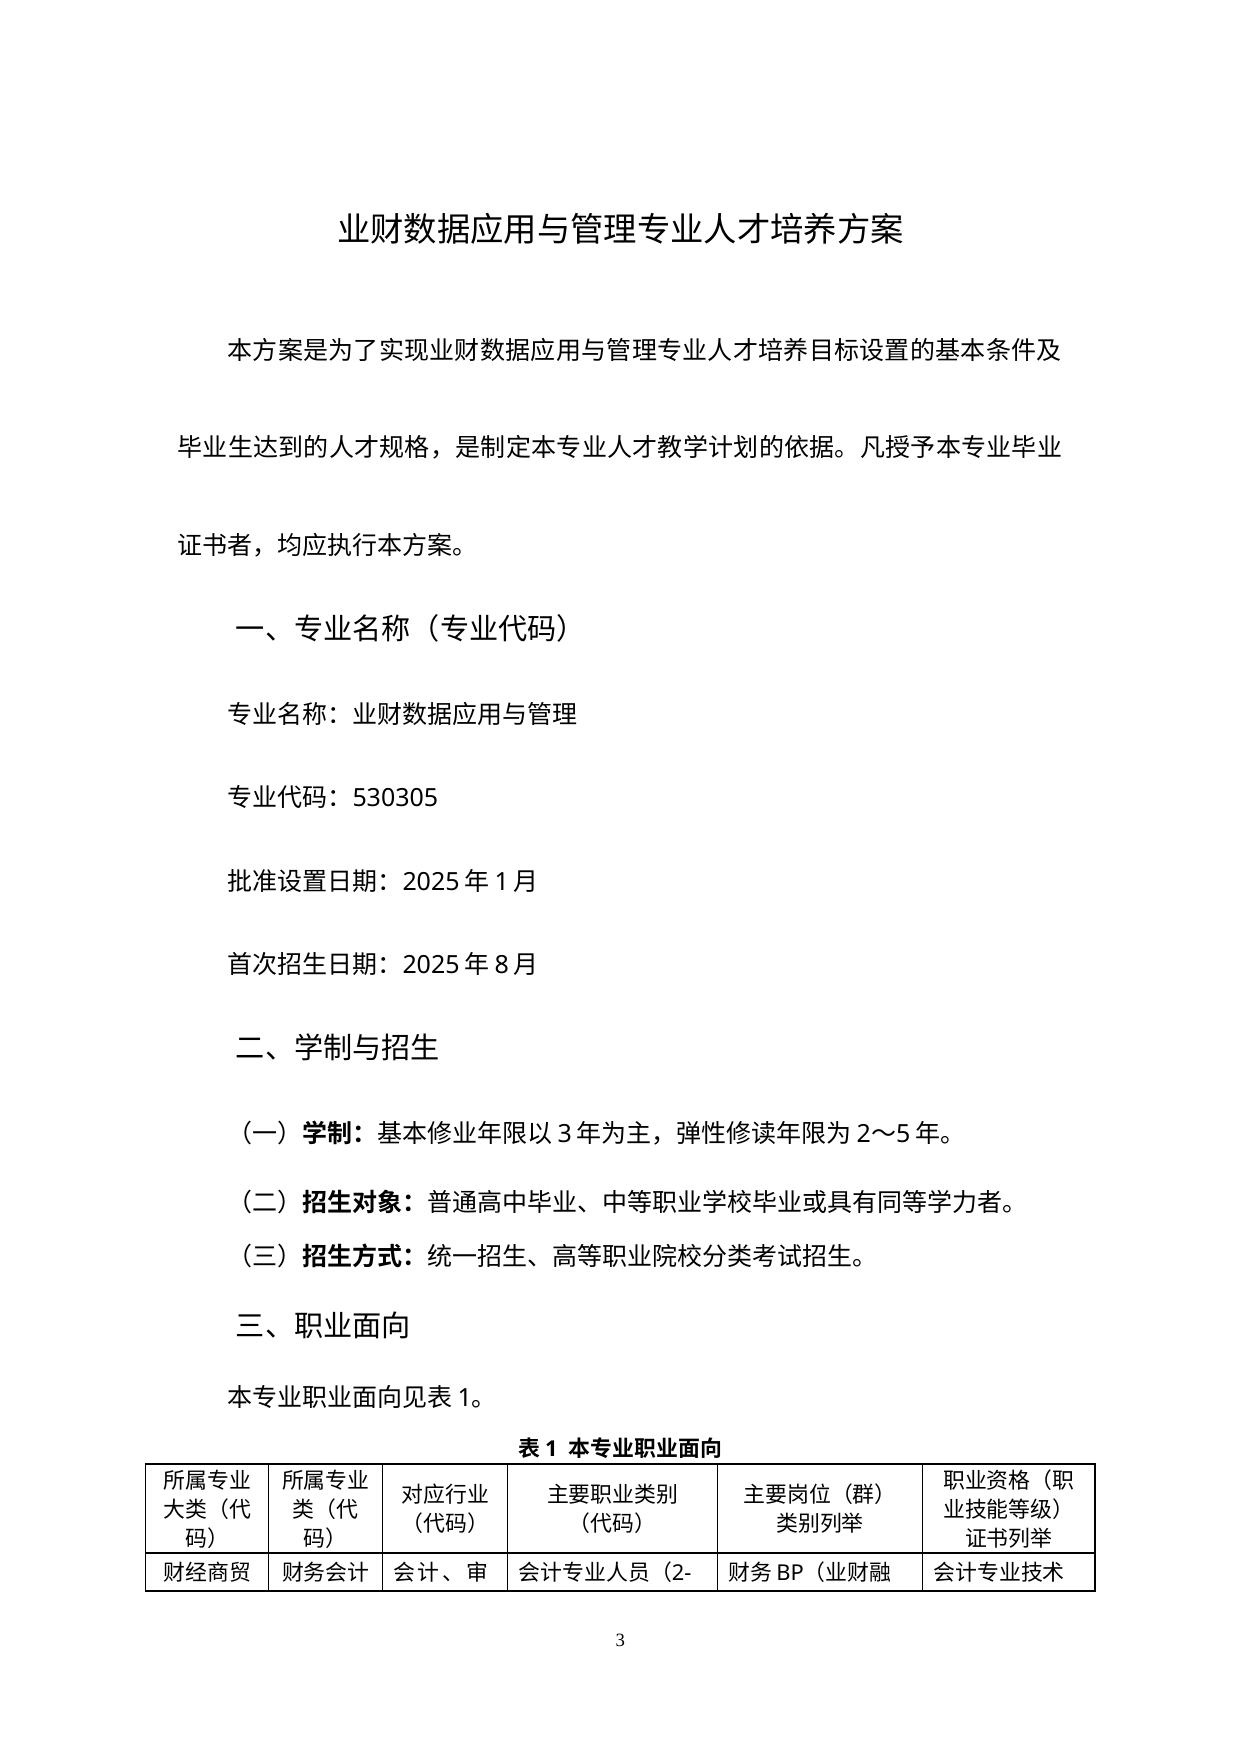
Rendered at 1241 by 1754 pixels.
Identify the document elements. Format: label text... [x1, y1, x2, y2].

table_header 所属专业大类（代码） [146, 1465, 268, 1552]
text 表1 本专业职业面向 [177, 1431, 1063, 1463]
table_cell 会计、审计及税务服务（7241） [383, 1554, 507, 1590]
text 本方案是为了实现业财数据应用与管理专业人才培养目标设置的基本条件及毕业生达到的人才规格，是制定本专业人才教学计划的依据。凡授予本专业毕业证书者，均应执行本方案。 [177, 316, 1063, 576]
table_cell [718, 1554, 922, 1590]
text （二）招生对象：普通高中毕业、中等职业学校毕业或具有同等学力者。 [177, 1182, 1063, 1218]
text 专业名称：业财数据应用与管理 [177, 680, 1063, 745]
table_cell 财务会计类（5303） [269, 1554, 382, 1590]
table_header 对应行业 （代码） [383, 1465, 507, 1552]
table_cell 财经商贸大类（53） [146, 1554, 268, 1590]
text （三）招生方式：统一招生、高等职业院校分类考试招生。 [177, 1236, 1063, 1273]
text 一、专业名称（专业代码） [177, 594, 1063, 659]
text 批准设置日期：2025年1月 [177, 847, 1063, 912]
text 本专业职业面向见表1。 [177, 1377, 1063, 1413]
table_header 主要职业类别 （代码） [508, 1465, 717, 1552]
table_header 主要岗位（群） 类别列举 [718, 1465, 922, 1552]
text 业财数据应用与管理专业人才培养方案 [177, 194, 1063, 259]
text 二、学制与招生 [177, 1013, 1063, 1078]
text （一）学制：基本修业年限以3年为主，弹性修读年限为2～5年。 [177, 1099, 1063, 1164]
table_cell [923, 1554, 1094, 1590]
text 专业代码：530305 [177, 763, 1063, 828]
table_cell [508, 1554, 717, 1590]
text 首次招生日期：2025年8月 [177, 930, 1063, 995]
text 三、职业面向 [177, 1291, 1063, 1356]
table_header 所属专业类（代码） [269, 1465, 382, 1552]
table_header 职业资格（职业技能等级）证书列举 [923, 1465, 1094, 1552]
